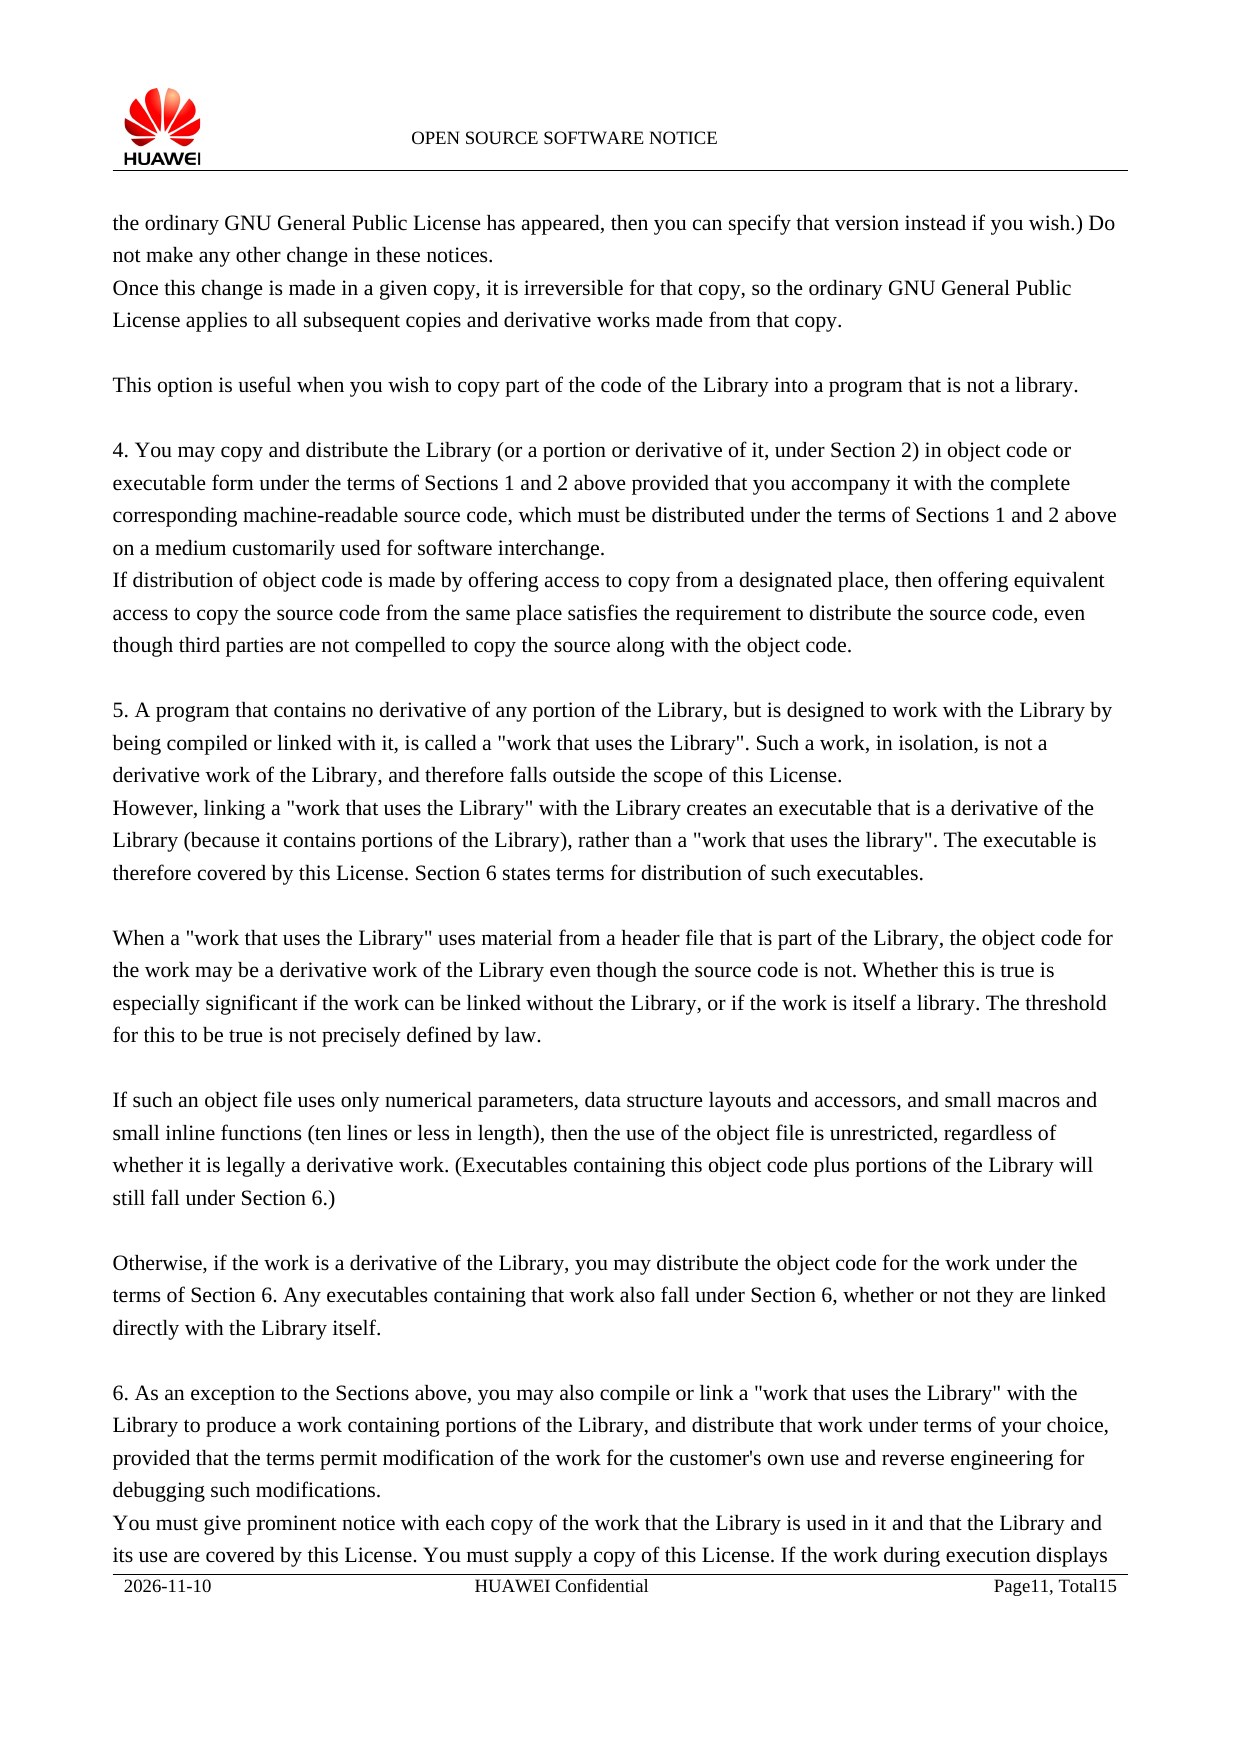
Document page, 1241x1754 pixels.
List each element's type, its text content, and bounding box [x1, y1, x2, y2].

picture [124, 88, 201, 165]
